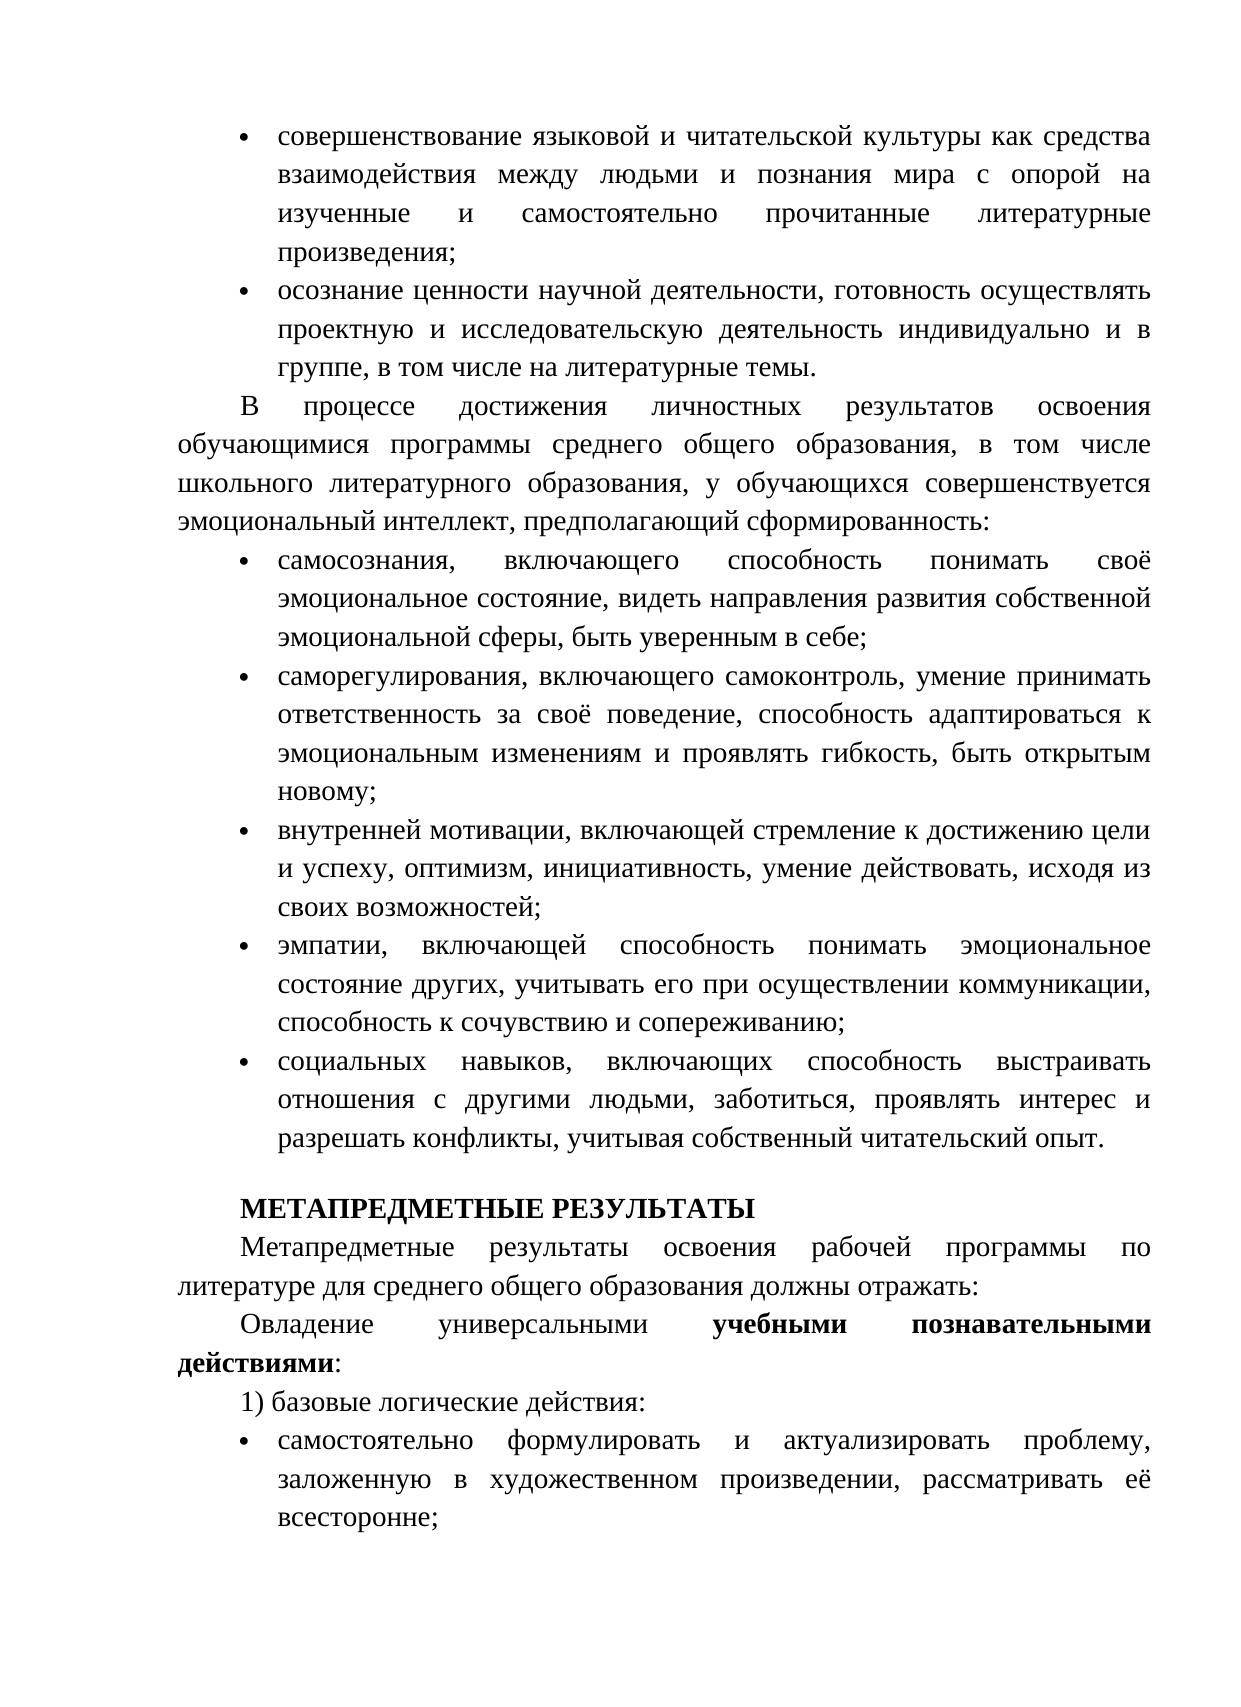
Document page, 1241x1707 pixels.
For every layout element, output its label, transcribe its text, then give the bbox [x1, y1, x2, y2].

list самостоятельно формулировать и актуализировать проблему, заложенную в художественном произведении, рассматривать её всесторонне; [240, 1422, 1152, 1533]
list внутренней мотивации, включающей стремление к достижению цели и успеху, оптимизм, инициативность, умение действовать, исходя из своих возможностей; [240, 812, 1152, 922]
list осознание ценности научной деятельности, готовность осуществлять проектную и исследовательскую деятельность индивидуально и в группе, в том числе на литературные темы. [240, 272, 1152, 383]
text МЕТАПРЕДМЕТНЫЕ РЕЗУЛЬТАТЫ [177, 1191, 1152, 1224]
list саморегулирования, включающего самоконтроль, умение принимать ответственность за своё поведение, способность адаптироваться к эмоциональным изменениям и проявлять гибкость, быть открытым новому; [240, 658, 1152, 807]
list самосознания, включающего способность понимать своё эмоциональное состояние, видеть направления развития собственной эмоциональной сферы, быть уверенным в себе; [240, 542, 1152, 653]
text В процессе достижения личностных результатов освоения обучающимися программы среднего общего образования, в том числе школьного литературного образования, у обучающихся совершенствуется эмоциональный интеллект, предполагающий сформированность: [177, 388, 1152, 537]
list социальных навыков, включающих способность выстраивать отношения с другими людьми, заботиться, проявлять интерес и разрешать конфликты, учитывая собственный читательский опыт. [240, 1043, 1152, 1154]
list эмпатии, включающей способность понимать эмоциональное состояние других, учитывать его при осуществлении коммуникации, способность к сочувствию и сопереживанию; [240, 927, 1152, 1038]
list совершенствование языковой и читательской культуры как средства взаимодействия между людьми и познания мира с опорой на изученные и самостоятельно прочитанные литературные произведения; [240, 118, 1152, 267]
text Овладение универсальными учебными познавательными действиями: [177, 1307, 1152, 1379]
text Метапредметные результаты освоения рабочей программы по литературе для среднего общего образования должны отражать: [177, 1229, 1152, 1302]
text 1) базовые логические действия: [177, 1384, 1152, 1417]
